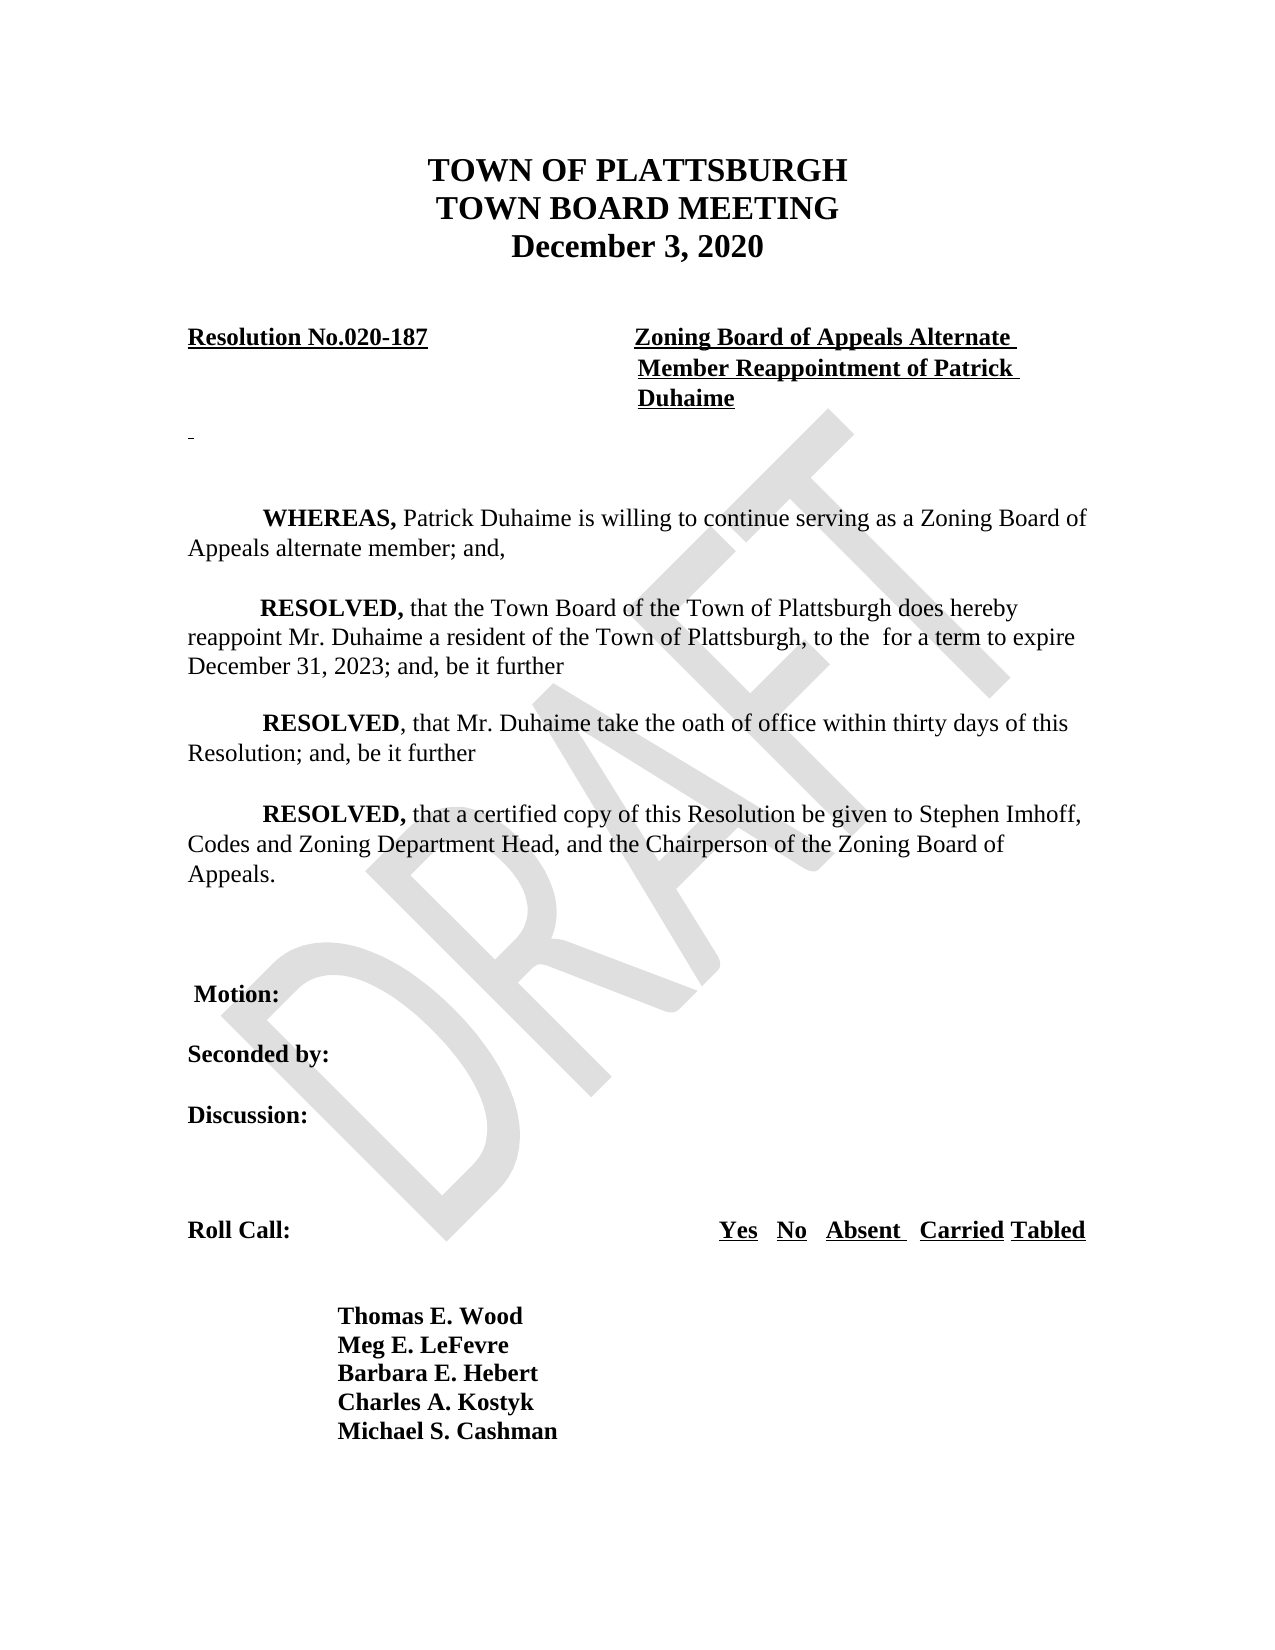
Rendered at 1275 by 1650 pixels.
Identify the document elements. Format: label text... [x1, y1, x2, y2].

subtitle December 3, 2020 [187, 227, 1087, 265]
text RESOLVED, that Mr. Duhaime take the oath of office within thirty days of this Resolution; and, be it further [187, 708, 1087, 767]
text Meg E. LeFevre [187, 1330, 1087, 1358]
text Roll Call: Yes No Absent Carried Tabled [187, 1215, 1087, 1272]
text RESOLVED, that a certified copy of this Resolution be given to Stephen Imhoff, Codes and Zoning Department Head, and the Chairperson of the Zoning Board of Appeals. [187, 799, 1087, 888]
text WHEREAS, Patrick Duhaime is willing to continue serving as a Zoning Board of Appeals alternate member; and, [187, 503, 1087, 562]
text Resolution No.020-187 Zoning Board of Appeals Alternate Member Reappointment of Patrick Duhaime [187, 322, 1087, 411]
text TOWN BOARD MEETING [187, 188, 1087, 227]
title TOWN OF [187, 150, 1087, 188]
text Discussion: [187, 1100, 1087, 1128]
text Motion: [187, 979, 1087, 1008]
text Charles A. Kostyk [187, 1387, 1087, 1416]
text Michael S. Cashman [187, 1416, 1087, 1445]
text Barbara E. Hebert [187, 1358, 1087, 1387]
text Seconded by: [187, 1039, 1087, 1068]
text Thomas E. Wood [187, 1301, 1087, 1330]
text RESOLVED, that the Town Board of the Town of Plattsburgh does hereby reappoint Mr. Duhaime a resident of the Town of Plattsburgh, to the for a term to expire December 31, 2023; and, be it further [187, 593, 1087, 680]
